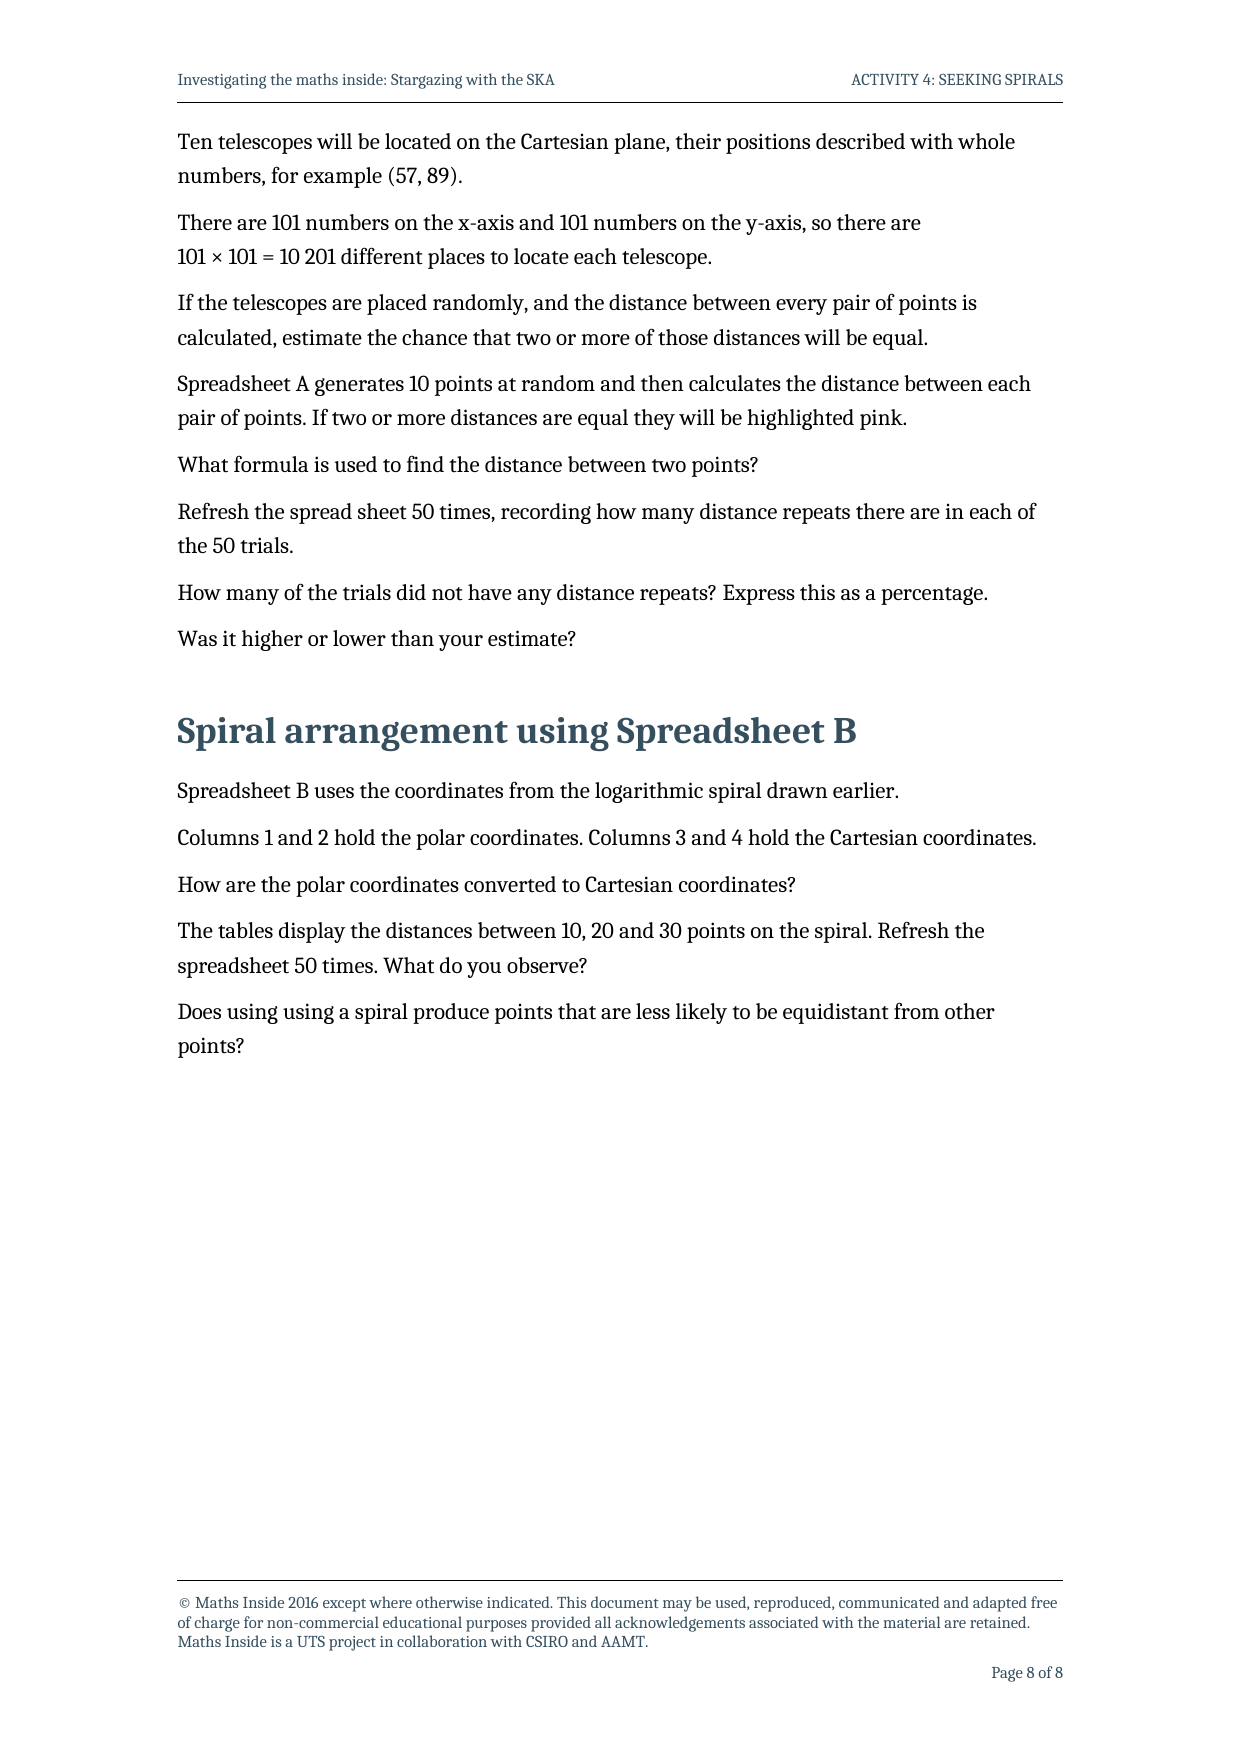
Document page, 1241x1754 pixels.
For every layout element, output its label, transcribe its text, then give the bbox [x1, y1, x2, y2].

text Spreadsheet A generates 10 points at random and then calculates the distance between each pair of points. If two or more distances are equal they will be highlighted pink. [177, 371, 1063, 432]
text Spreadsheet B uses the coordinates from the logarithmic spiral drawn earlier. [177, 778, 1063, 805]
text Columns 1 and 2 hold the polar coordinates. Columns 3 and 4 hold the Cartesian coordinates. [177, 825, 1063, 851]
text If the telescopes are placed randomly, and the distance between every pair of points is calculated, estimate the chance that two or more of those distances will be equal. [177, 290, 1063, 351]
text What formula is used to find the distance between two points? [177, 452, 1063, 478]
text Refresh the spread sheet 50 times, recording how many distance repeats there are in each of the 50 trials. [177, 498, 1063, 559]
text Was it higher or lower than your estimate? [177, 626, 1063, 652]
text The tables display the distances between 10, 20 and 30 points on the spiral. Refresh the spreadsheet 50 times. What do you observe? [177, 918, 1063, 979]
subtitle Spiral arrangement using Spreadsheet B [177, 710, 1063, 753]
text How many of the trials did not have any distance repeats? Express this as a percentage. [177, 579, 1063, 606]
text How are the polar coordinates converted to Cartesian coordinates? [177, 872, 1063, 898]
text Ten telescopes will be located on the Cartesian plane, their positions described with whole numbers, for example (57, 89). [177, 128, 1063, 189]
text There are 101 numbers on the x-axis and 101 numbers on the y-axis, so there are 101 × 101 = 10 201 different places to locate each telescope. [177, 209, 1063, 270]
text Does using using a spiral produce points that are less likely to be equidistant from other points? [177, 999, 1063, 1060]
